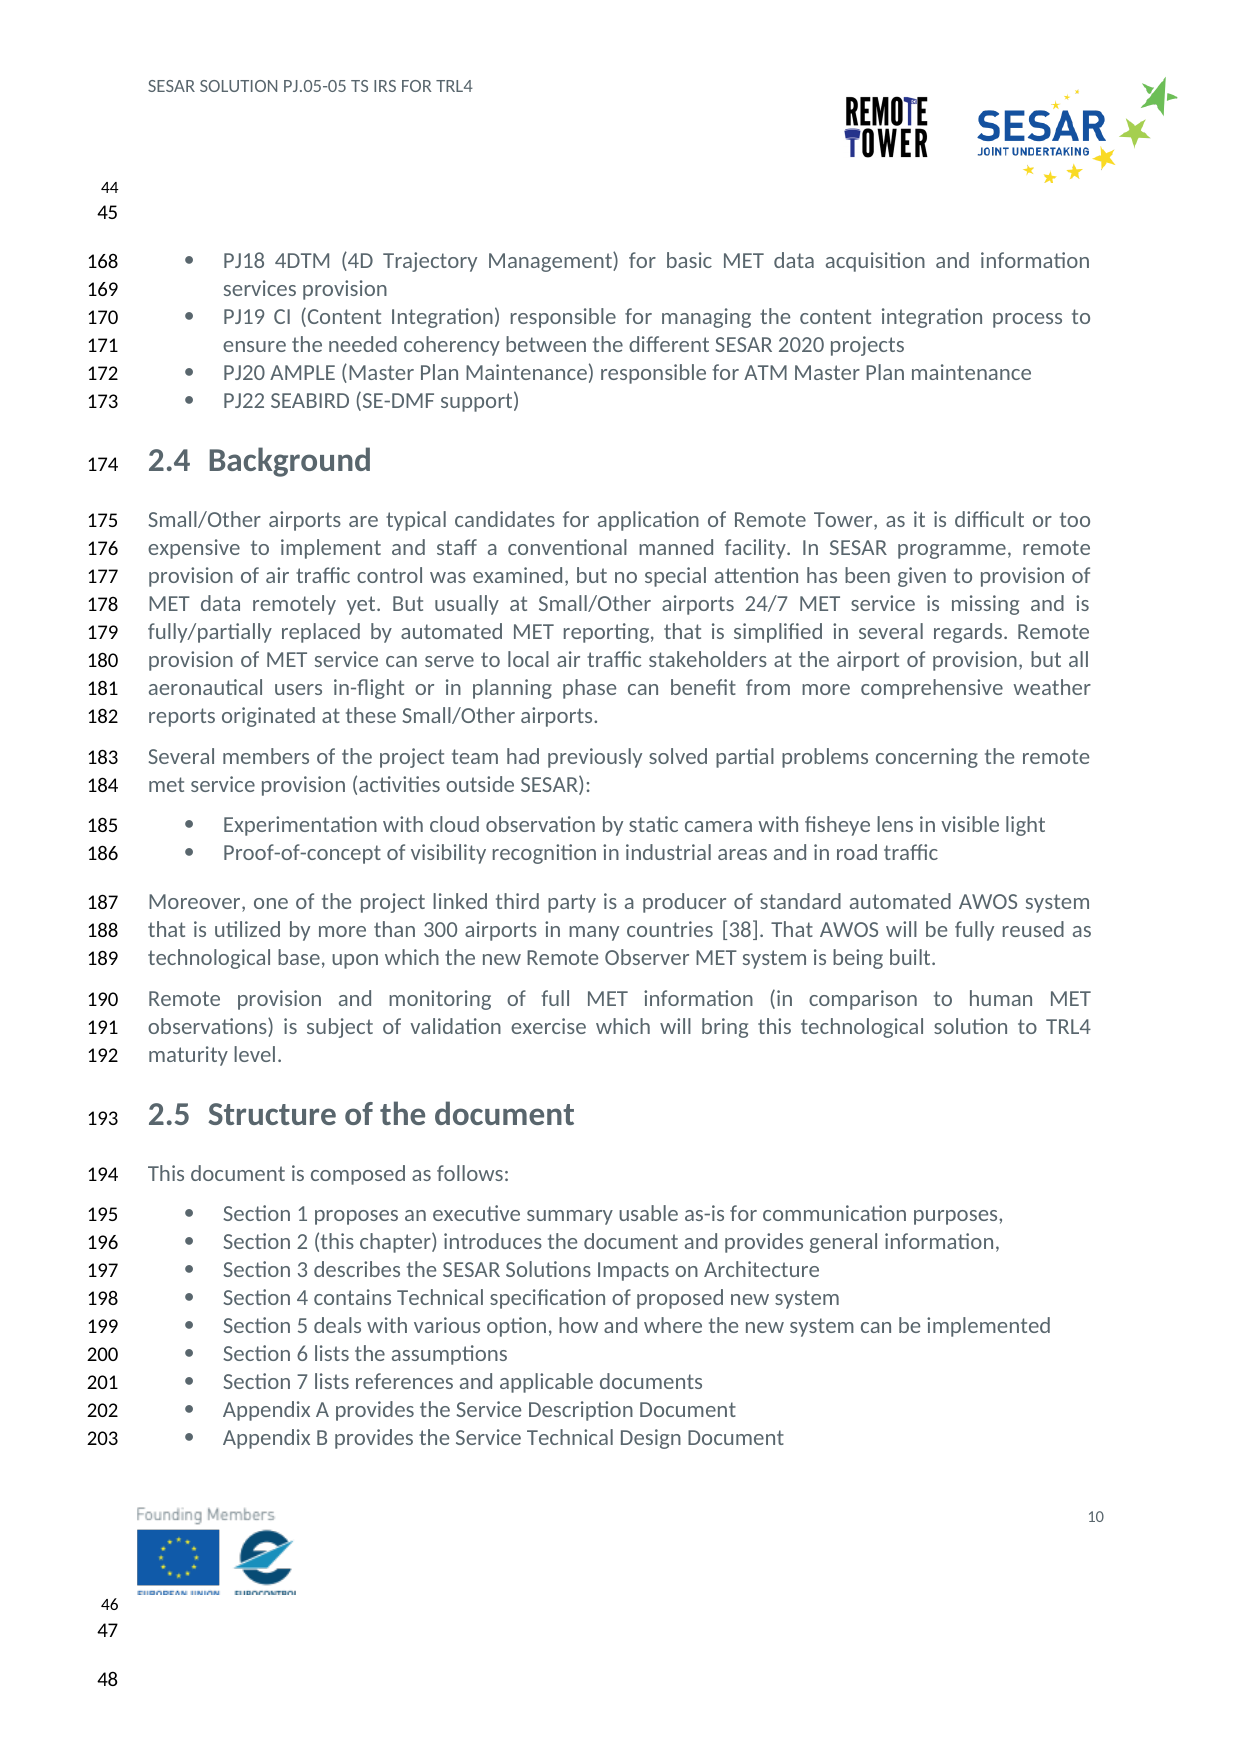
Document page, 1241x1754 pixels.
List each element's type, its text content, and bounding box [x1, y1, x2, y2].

text Moreover, one of the project linked third party is a producer of standard automated AWOS system that is utilized by more than 300 airports in many countries [38]. That AWOS will be fully reused as technological base, upon which the new Remote Observer MET system is being built. [148, 887, 1092, 971]
list PJ22 SEABIRD (SE-DMF support) [185, 386, 1092, 414]
list Section 1 proposes an executive summary usable as-is for communication purposes, [185, 1199, 1092, 1227]
list Appendix B provides the Service Technical Design Document [185, 1423, 1092, 1451]
list Section 4 contains Technical specification of proposed new system [185, 1283, 1092, 1311]
list Section 7 lists references and applicable documents [185, 1367, 1092, 1395]
list PJ20 AMPLE (Master Plan Maintenance) responsible for ATM Master Plan maintenance [185, 358, 1092, 386]
list Section 3 describes the SESAR Solutions Impacts on Architecture [185, 1255, 1092, 1283]
list Section 2 (this chapter) introduces the document and provides general information, [185, 1227, 1092, 1255]
list Section 5 deals with various option, how and where the new system can be implemented [185, 1311, 1092, 1339]
text Small/Other airports are typical candidates for application of Remote Tower, as it is difficult or too expensive to implement and staff a conventional manned facility. In SESAR programme, remote provision of air traffic control was examined, but no special attention has been given to provision of MET data remotely yet. But usually at Small/Other airports 24/7 MET service is missing and is fully/partially replaced by automated MET reporting, that is simplified in several regards. Remote provision of MET service can serve to local air traffic stakeholders at the airport of provision, but all aeronautical users in-flight or in planning phase can benefit from more comprehensive weather reports originated at these Small/Other airports. [148, 505, 1092, 729]
list Section 6 lists the assumptions [185, 1339, 1092, 1367]
list PJ19 CI (Content Integration) responsible for managing the content integration process to ensure the needed coherency between the different SESAR 2020 projects [185, 302, 1092, 358]
text This document is composed as follows: [148, 1159, 1092, 1187]
text Remote provision and monitoring of full MET information (in comparison to human MET observations) is subject of validation exercise which will bring this technological solution to TRL4 maturity level. [148, 984, 1092, 1068]
list Proof-of-concept of visibility recognition in industrial areas and in road traffic [185, 838, 1092, 866]
picture [843, 95, 929, 158]
subtitle Background [148, 439, 1092, 480]
list Experimentation with cloud observation by static camera with fisheye lens in visible light [185, 810, 1092, 838]
list PJ18 4DTM (4D Trajectory Management) for basic MET data acquisition and information services provision [185, 246, 1092, 302]
subtitle Structure of the document [148, 1093, 1092, 1134]
text Several members of the project team had previously solved partial problems concerning the remote met service provision (activities outside SESAR): [148, 742, 1092, 798]
list Appendix A provides the Service Description Document [185, 1395, 1092, 1423]
